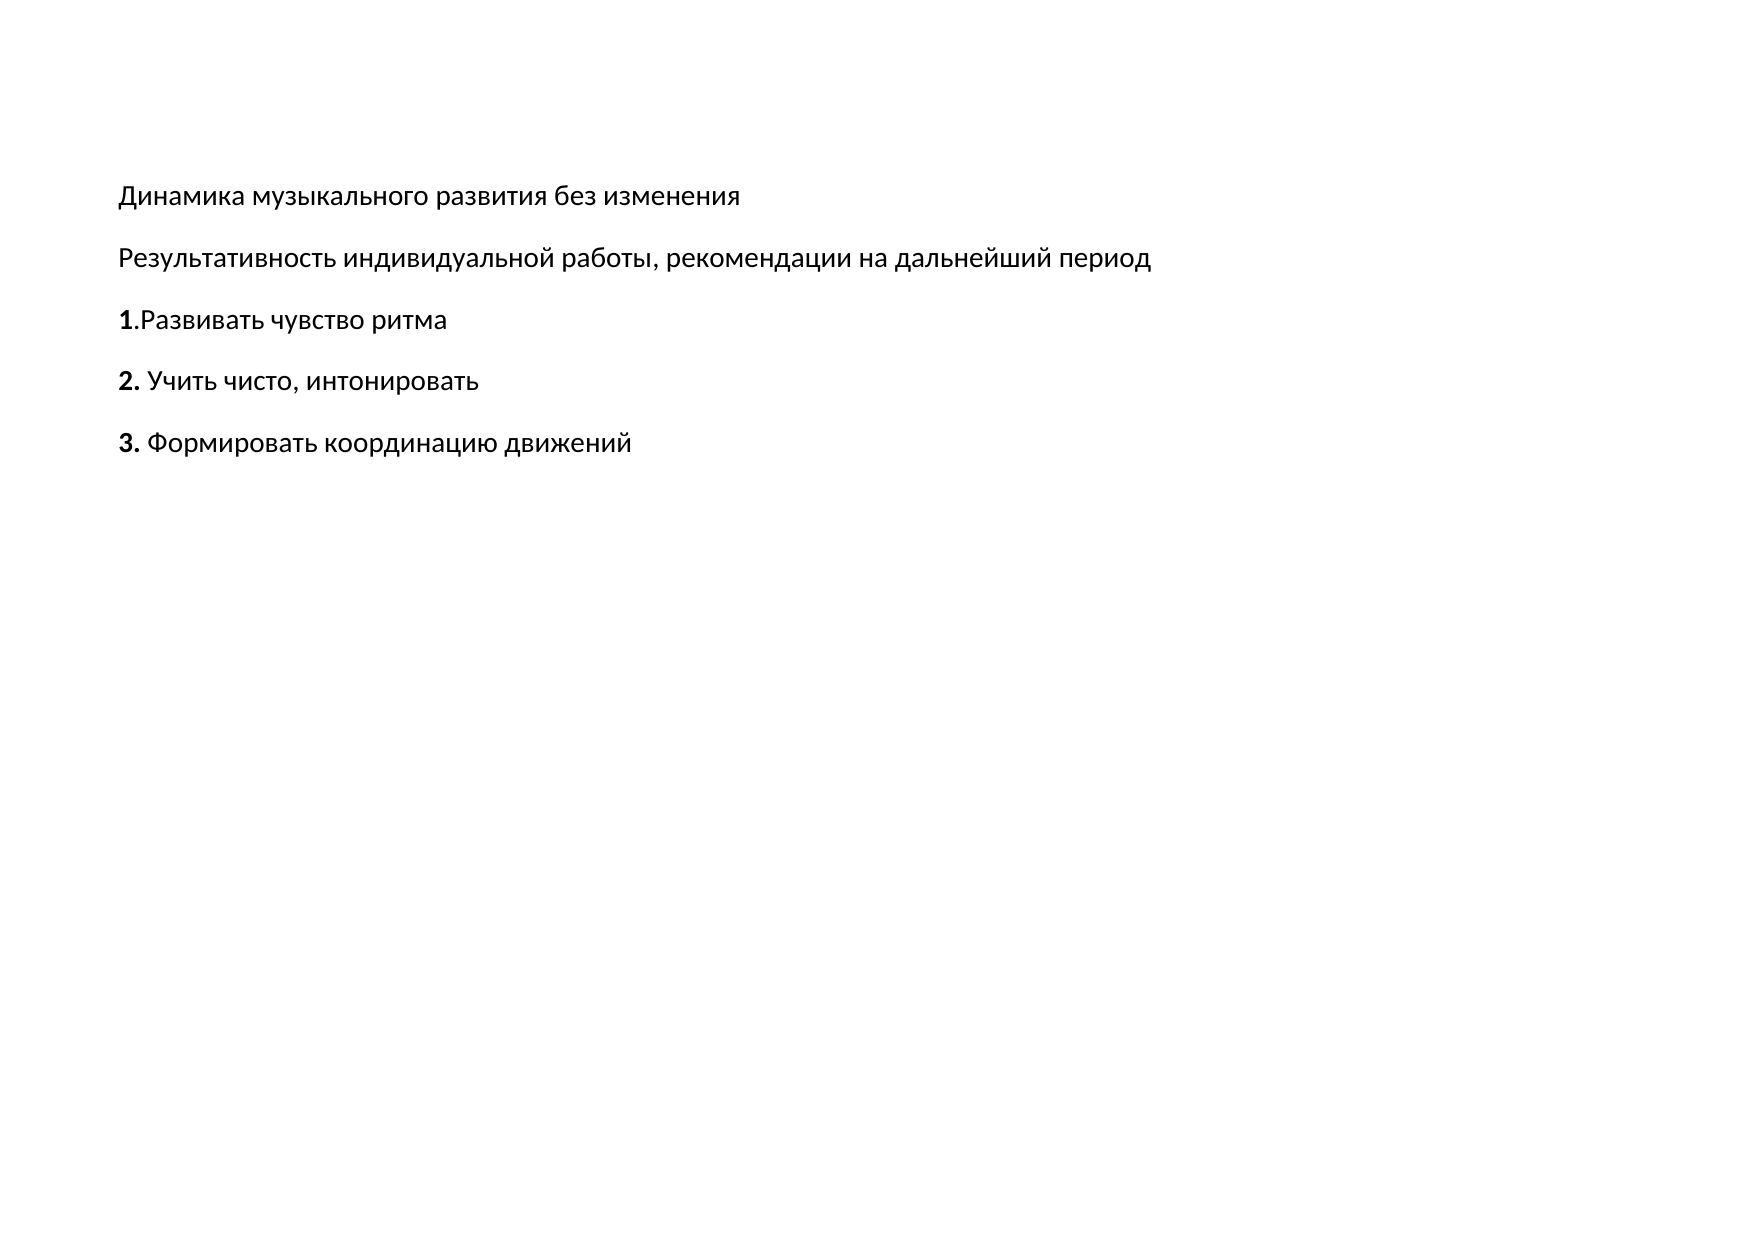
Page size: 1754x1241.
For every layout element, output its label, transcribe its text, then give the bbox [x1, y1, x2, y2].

text 2. Учить чисто, интонировать [118, 362, 1636, 398]
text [118, 177, 1636, 213]
text 3. Формировать координацию движений [118, 424, 1636, 460]
text 1.Развивать чувство ритма [118, 301, 1636, 336]
text Результативность индивидуальной работы, рекомендации на дальнейший период [118, 239, 1636, 274]
